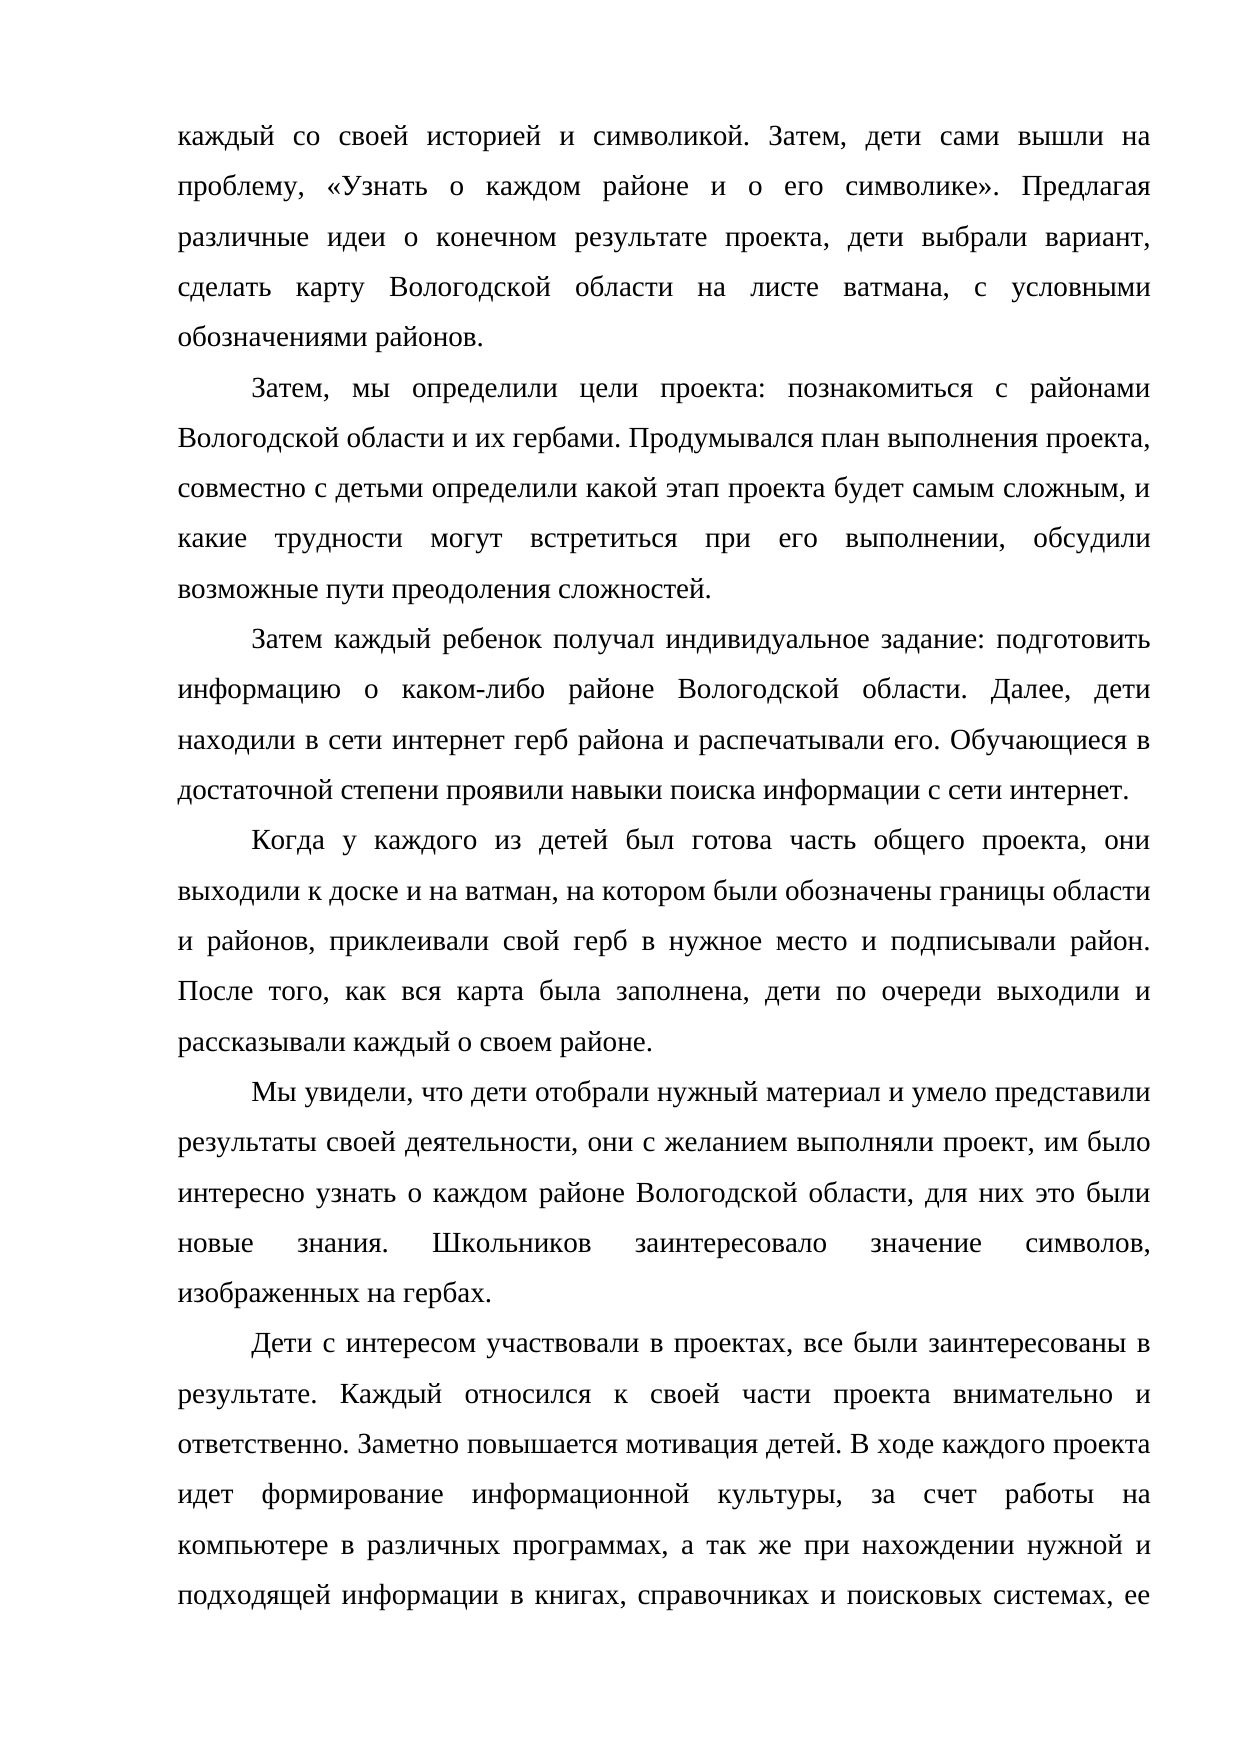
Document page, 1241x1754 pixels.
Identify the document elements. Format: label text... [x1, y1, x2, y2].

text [177, 118, 1152, 353]
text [177, 1326, 1152, 1611]
text Затем, мы определили цели проекта: познакомиться с районами Вологодской области и их гербами. Продумывался план выполнения проекта, совместно с детьми определили какой этап проекта будет самым сложным, и какие трудности могут встретиться при его выполнении, обсудили возможные пути преодоления сложностей. [177, 370, 1152, 604]
text Мы увидели, что дети отобрали нужный материал и умело представили результаты своей деятельности, они с желанием выполняли проект, им было интересно узнать о каждом районе Вологодской области, для них это были новые знания. Школьников заинтересовало значение символов, изображенных на гербах. [177, 1074, 1152, 1309]
text Затем каждый ребенок получал индивидуальное задание: подготовить информацию о каком-либо районе Вологодской области. Далее, дети находили в сети интернет герб района и распечатывали его. Обучающиеся в достаточной степени проявили навыки поиска информации с сети интернет. [177, 621, 1152, 806]
text Когда у каждого из детей был готова часть общего проекта, они выходили к доске и на ватман, на котором были обозначены границы области и районов, приклеивали свой герб в нужное место и подписывали район. После того, как вся карта была заполнена, дети по очереди выходили и рассказывали каждый о своем районе. [177, 822, 1152, 1057]
